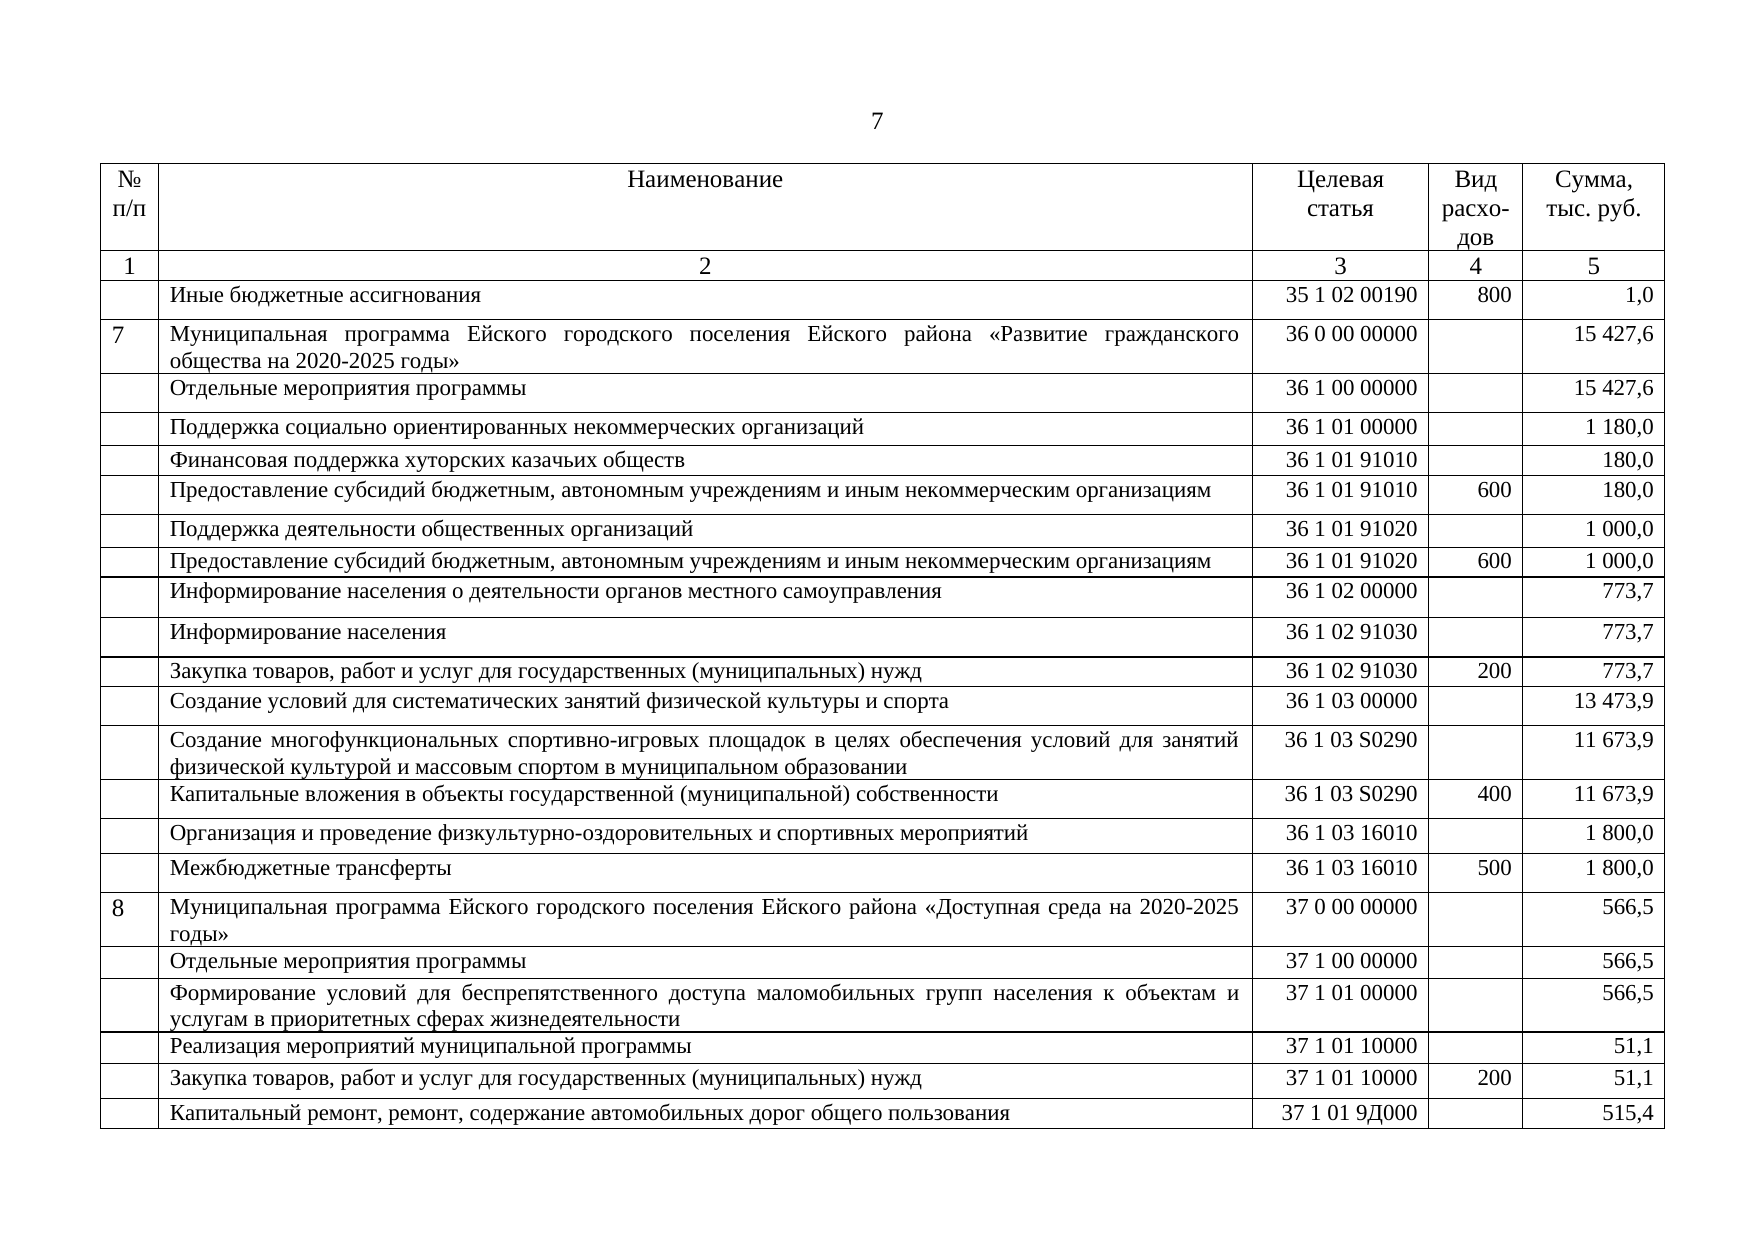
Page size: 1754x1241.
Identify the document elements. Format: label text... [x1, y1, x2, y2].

table_cell 11 673,9 [1523, 726, 1664, 779]
table_cell 36 1 03 16010 [1253, 819, 1428, 853]
table_cell 15 427,6 [1523, 320, 1664, 373]
table_cell 773,7 [1523, 658, 1664, 686]
table_cell 36 1 03 16010 [1253, 854, 1428, 892]
table_cell 180,0 [1523, 476, 1664, 514]
table_cell Реализация мероприятий муниципальной программы [159, 1033, 1252, 1063]
table_cell [101, 726, 158, 779]
table_cell [101, 281, 158, 319]
table_cell 36 1 01 91020 [1253, 548, 1428, 576]
table_cell 36 1 01 91010 [1253, 446, 1428, 475]
table_cell Закупка товаров, работ и услуг для государственных (муниципальных) нужд [159, 658, 1252, 686]
table_cell 36 1 02 91030 [1253, 658, 1428, 686]
table_cell [101, 780, 158, 818]
table_cell [1429, 374, 1522, 412]
table_cell Муниципальная программа Ейского городского поселения Ейского района «Развитие гражданского общества на 2020-2025 годы» [159, 320, 1252, 373]
table_cell [1429, 1033, 1522, 1063]
table_cell 3 [1253, 251, 1428, 280]
table_cell 200 [1429, 1064, 1522, 1098]
table_header Целевая статья [1253, 164, 1428, 250]
table_cell [101, 819, 158, 853]
table_cell Капитальный ремонт, ремонт, содержание автомобильных дорог общего пользования [159, 1099, 1252, 1128]
table_cell 37 1 01 00000 [1253, 979, 1428, 1031]
table_cell 5 [1523, 251, 1664, 280]
table_cell Поддержка социально ориентированных некоммерческих организаций [159, 413, 1252, 445]
table_cell 36 1 02 00000 [1253, 578, 1428, 617]
table_cell 800 [1429, 281, 1522, 319]
table_cell [1429, 819, 1522, 853]
table_cell [101, 854, 158, 892]
table_cell [101, 515, 158, 547]
table_cell [101, 446, 158, 475]
table_cell Отдельные мероприятия программы [159, 947, 1252, 978]
table_cell Иные бюджетные ассигнования [159, 281, 1252, 319]
table_cell 36 1 01 91010 [1253, 476, 1428, 514]
table_cell 36 1 02 91030 [1253, 618, 1428, 656]
table_cell 36 1 01 00000 [1253, 413, 1428, 445]
table_cell Создание многофункциональных спортивно-игровых площадок в целях обеспечения условий для занятий физической культурой и массовым спортом в муниципальном образовании [159, 726, 1252, 779]
table_header Вид расхо-дов [1429, 164, 1522, 250]
table_header Наименование [159, 164, 1252, 250]
table_cell [101, 476, 158, 514]
table_cell 35 1 02 00190 [1253, 281, 1428, 319]
table_cell 1 000,0 [1523, 548, 1664, 576]
table_cell Организация и проведение физкультурно-оздоровительных и спортивных мероприятий [159, 819, 1252, 853]
table_cell Финансовая поддержка хуторских казачьих обществ [159, 446, 1252, 475]
table_cell Муниципальная программа Ейского городского поселения Ейского района «Доступная среда на 2020-2025 годы» [159, 893, 1252, 946]
table_cell 37 0 00 00000 [1253, 893, 1428, 946]
table_cell [1429, 1099, 1522, 1128]
table_cell [101, 1099, 158, 1128]
table_cell Поддержка деятельности общественных организаций [159, 515, 1252, 547]
table_cell [1429, 515, 1522, 547]
table_cell 515,4 [1523, 1099, 1664, 1128]
table_cell [1429, 979, 1522, 1031]
table_cell 200 [1429, 658, 1522, 686]
table_cell [101, 687, 158, 725]
table_cell 13 473,9 [1523, 687, 1664, 725]
table_cell 36 1 03 S0290 [1253, 726, 1428, 779]
table_header № п/п [101, 164, 158, 250]
table_cell 773,7 [1523, 618, 1664, 656]
table_cell 566,5 [1523, 893, 1664, 946]
table_cell 500 [1429, 854, 1522, 892]
table_cell [1429, 446, 1522, 475]
table_cell 1 000,0 [1523, 515, 1664, 547]
table_cell 8 [101, 893, 158, 946]
table_cell [101, 618, 158, 656]
table_cell [101, 578, 158, 617]
table_cell Информирование населения [159, 618, 1252, 656]
table_cell [1429, 320, 1522, 373]
table_cell Предоставление субсидий бюджетным, автономным учреждениям и иным некоммерческим организациям [159, 548, 1252, 576]
table_cell 600 [1429, 476, 1522, 514]
table_cell Отдельные мероприятия программы [159, 374, 1252, 412]
table_cell 2 [159, 251, 1252, 280]
table_cell Создание условий для систематических занятий физической культуры и спорта [159, 687, 1252, 725]
table_cell [101, 1033, 158, 1063]
table_cell [1429, 578, 1522, 617]
table_cell Закупка товаров, работ и услуг для государственных (муниципальных) нужд [159, 1064, 1252, 1098]
table_cell [1429, 618, 1522, 656]
table_cell 4 [1429, 251, 1522, 280]
table_cell [1429, 893, 1522, 946]
table_cell 37 1 01 10000 [1253, 1064, 1428, 1098]
table_cell 1 800,0 [1523, 854, 1664, 892]
table_cell 773,7 [1523, 578, 1664, 617]
table_cell 600 [1429, 548, 1522, 576]
table_cell 51,1 [1523, 1064, 1664, 1098]
table_cell 36 0 00 00000 [1253, 320, 1428, 373]
table_cell [1429, 413, 1522, 445]
table_cell 36 1 03 00000 [1253, 687, 1428, 725]
table_cell Капитальные вложения в объекты государственной (муниципальной) собственности [159, 780, 1252, 818]
table_header Сумма, тыс. руб. [1523, 164, 1664, 250]
table_cell [101, 548, 158, 576]
table_cell Информирование населения о деятельности органов местного самоуправления [159, 578, 1252, 617]
table_cell 7 [101, 320, 158, 373]
table_cell [101, 413, 158, 445]
table_cell 36 1 00 00000 [1253, 374, 1428, 412]
table_cell 15 427,6 [1523, 374, 1664, 412]
table_cell 566,5 [1523, 947, 1664, 978]
table_cell [1429, 947, 1522, 978]
table_cell [1429, 687, 1522, 725]
table_cell 1,0 [1523, 281, 1664, 319]
table_cell [101, 947, 158, 978]
table_cell 36 1 01 91020 [1253, 515, 1428, 547]
table_cell Предоставление субсидий бюджетным, автономным учреждениям и иным некоммерческим организациям [159, 476, 1252, 514]
table_cell [1429, 726, 1522, 779]
table_cell 400 [1429, 780, 1522, 818]
table_cell [101, 374, 158, 412]
table_cell 566,5 [1523, 979, 1664, 1031]
table_cell Межбюджетные трансферты [159, 854, 1252, 892]
table_cell 180,0 [1523, 446, 1664, 475]
table_cell 36 1 03 S0290 [1253, 780, 1428, 818]
table_cell 37 1 01 10000 [1253, 1033, 1428, 1063]
table_cell 51,1 [1523, 1033, 1664, 1063]
table_cell 37 1 00 00000 [1253, 947, 1428, 978]
table_cell 37 1 01 9Д000 [1253, 1099, 1428, 1128]
table_cell [101, 658, 158, 686]
table_cell 11 673,9 [1523, 780, 1664, 818]
table_cell [101, 979, 158, 1031]
table_cell 1 180,0 [1523, 413, 1664, 445]
table_cell 1 800,0 [1523, 819, 1664, 853]
table_cell [101, 1064, 158, 1098]
table_cell Формирование условий для беспрепятственного доступа маломобильных групп населения к объектам и услугам в приоритетных сферах жизнедеятельности [159, 979, 1252, 1031]
table_cell 1 [101, 251, 158, 280]
